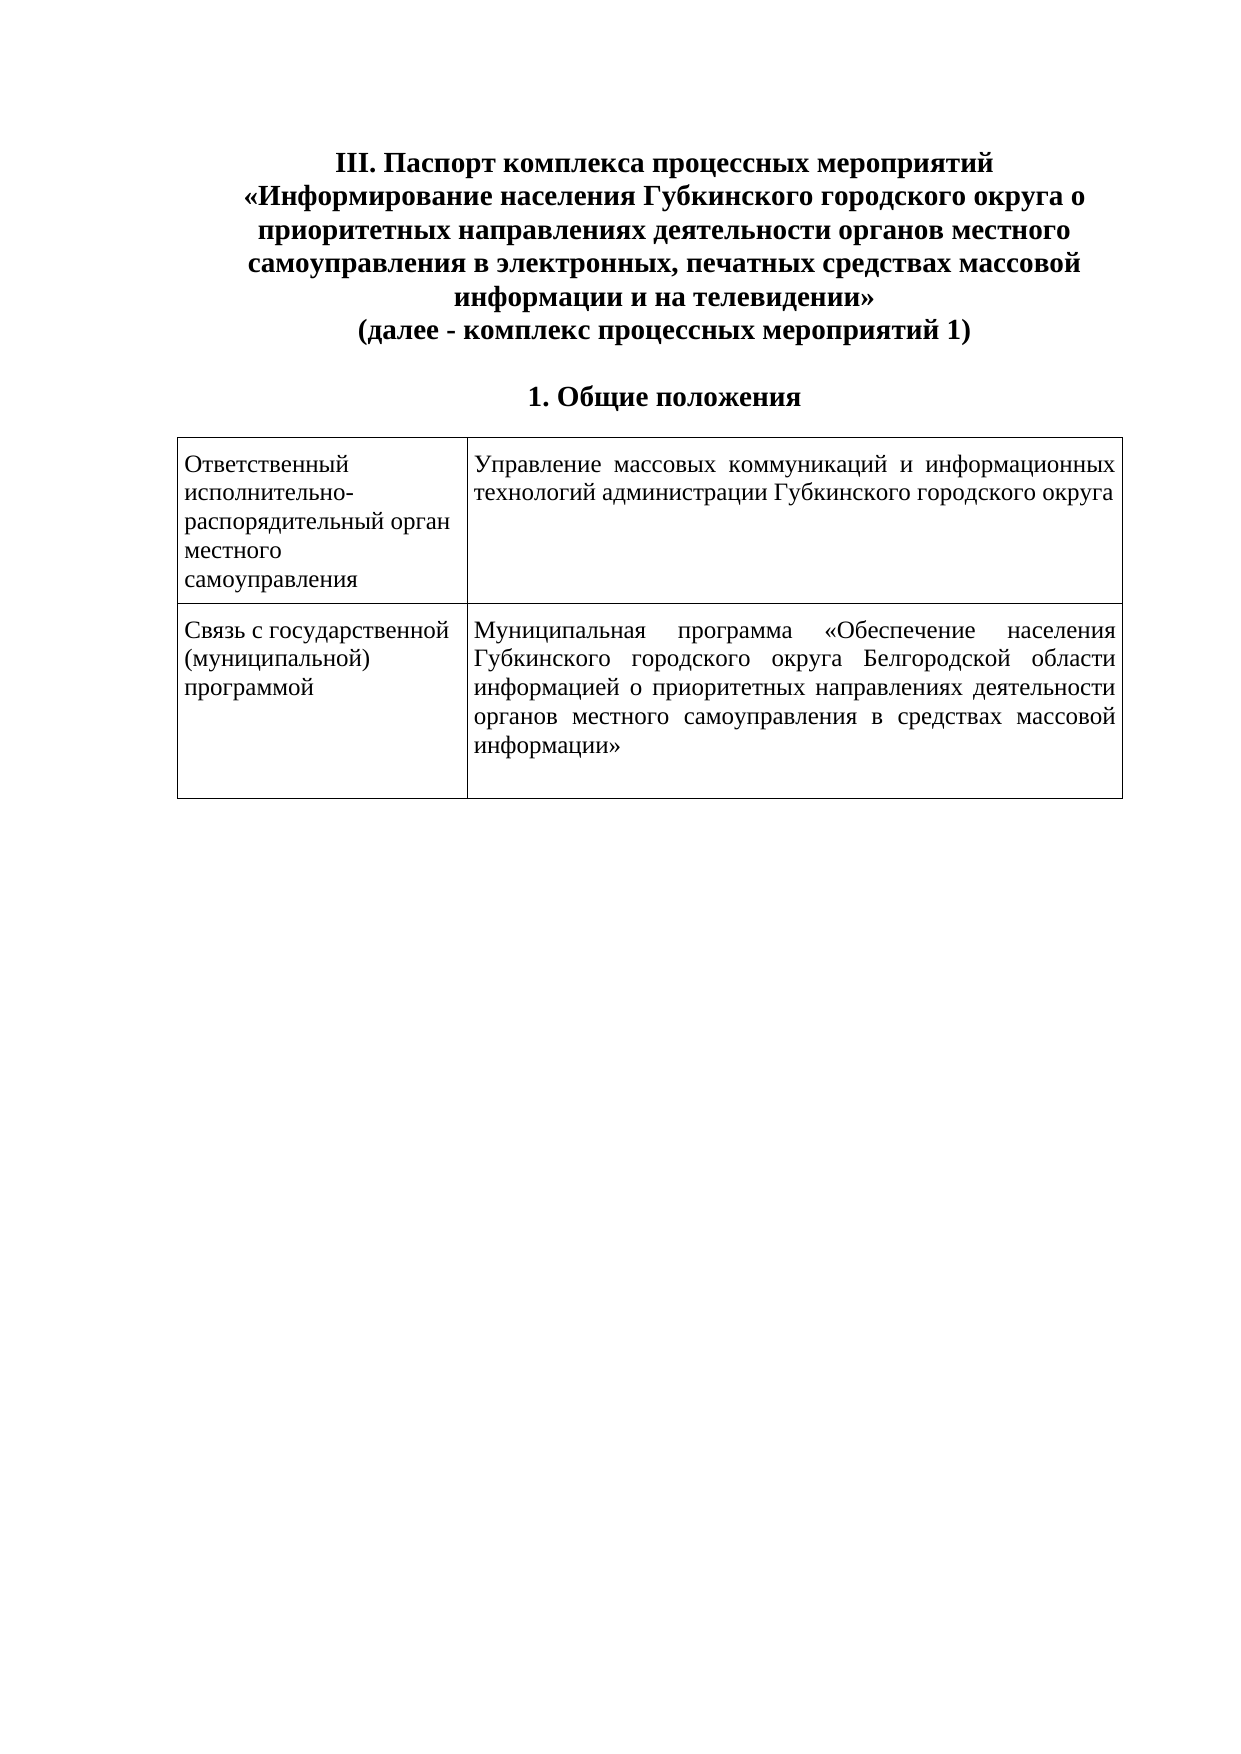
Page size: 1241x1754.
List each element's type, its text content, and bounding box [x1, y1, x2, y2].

table_cell Связь с государственной (муниципальной) программой [178, 604, 467, 798]
table_cell Муниципальная программа «Обеспечение населения Губкинского городского округа Белгородской области информацией о приоритетных направлениях деятельности органов местного самоуправления в средствах массовой информации» [468, 604, 1122, 798]
text 1. Общие положения [177, 379, 1152, 413]
table_header Управление массовых коммуникаций и информационных технологий администрации Губкинского городского округа [468, 438, 1122, 603]
table_header Ответственный исполнительно-распорядительный орган местного самоуправления [178, 438, 467, 603]
text III. Паспорт комплекса процессных мероприятий [177, 145, 1152, 178]
text (далее - комплекс процессных мероприятий 1) [177, 312, 1152, 346]
text «Информирование населения Губкинского городского округа о приоритетных направлениях деятельности органов местного самоуправления в электронных, печатных средствах массовой информации и на телевидении» [177, 178, 1152, 312]
